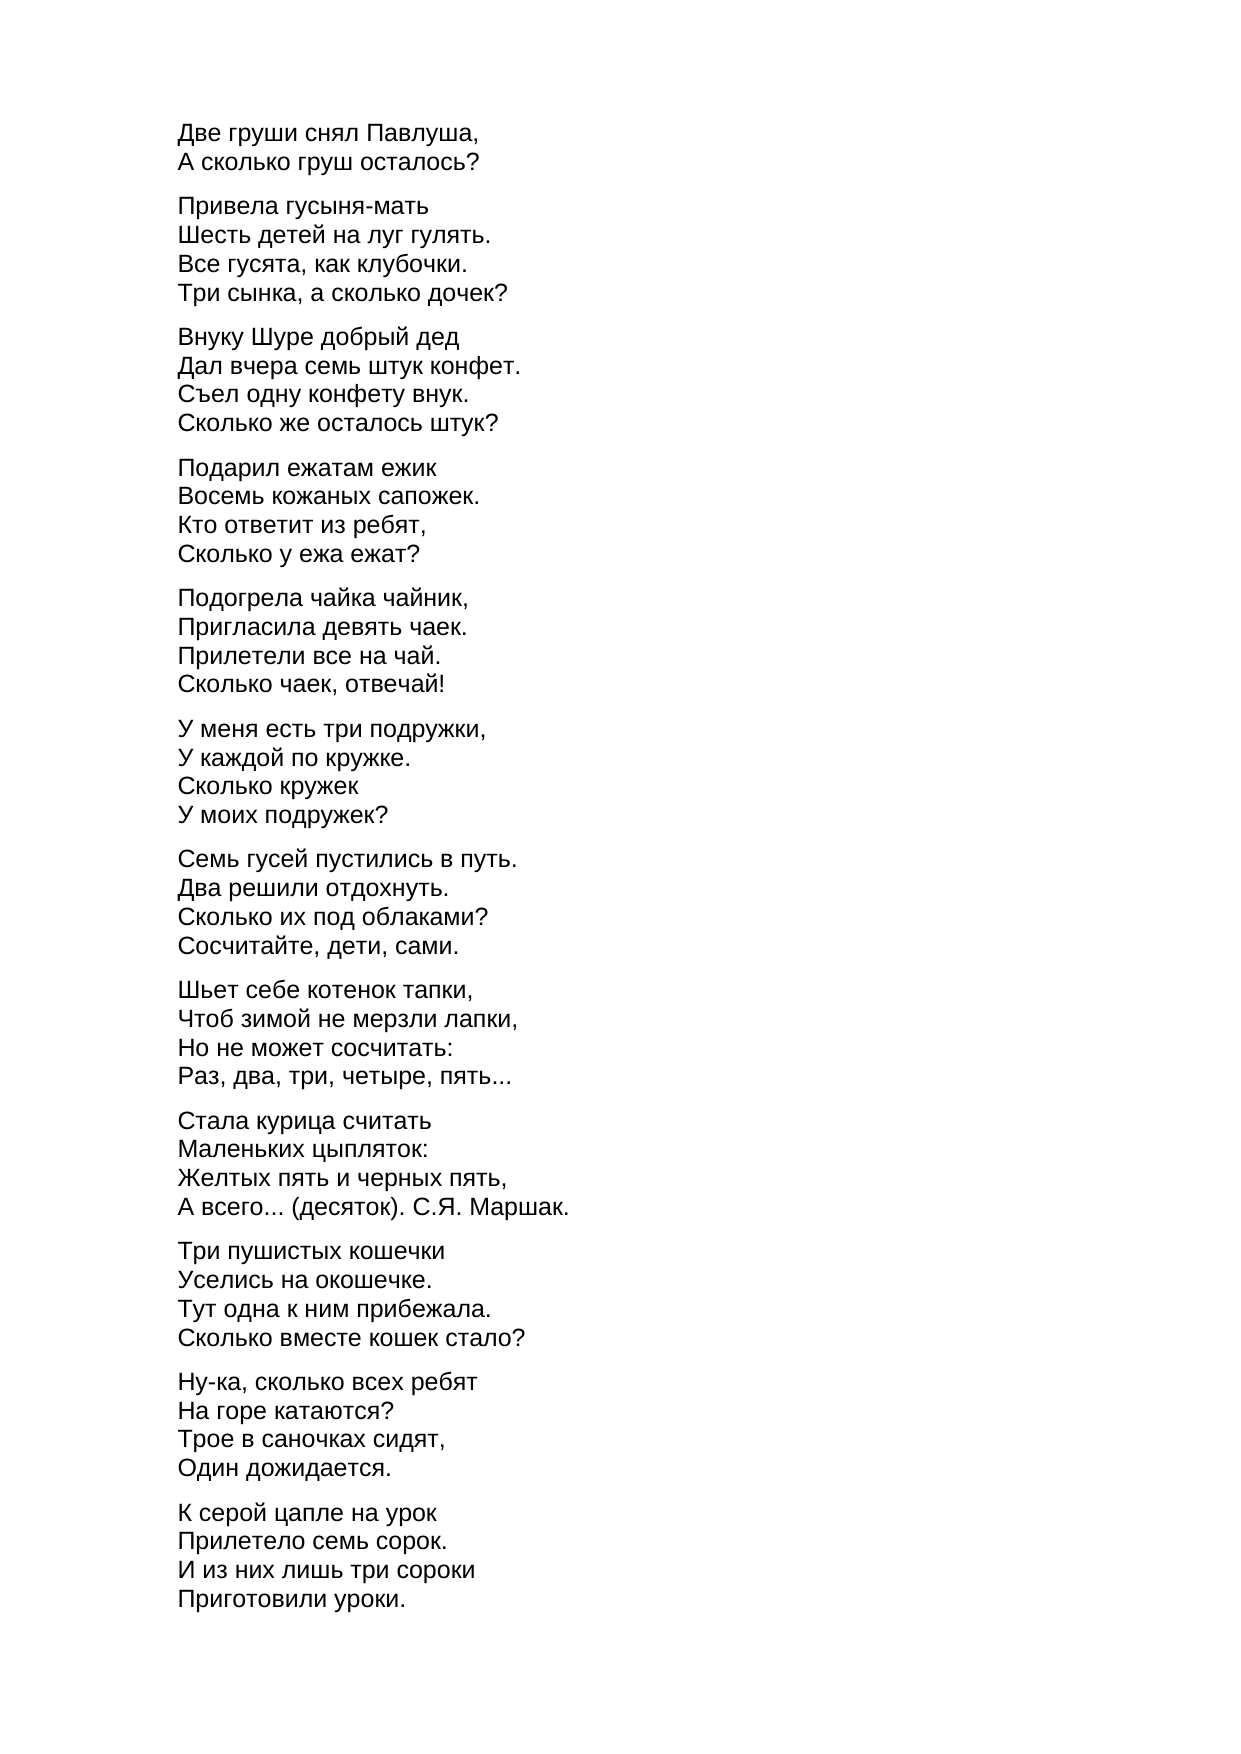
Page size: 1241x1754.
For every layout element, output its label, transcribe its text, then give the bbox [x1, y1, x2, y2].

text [177, 1497, 1152, 1612]
text Внуку Шуре добрый дед Дал вчера семь штук конфет. Съел одну конфету внук. Сколько же осталось штук? [177, 322, 1152, 437]
text Ну-ка, сколько всех ребят На горе катаются? Трое в саночках сидят, Один дожидается. [177, 1367, 1152, 1482]
text У меня есть три подружки, У каждой по кружке. Сколько кружек У моих подружек? [177, 714, 1152, 829]
text Подарил ежатам ежик Восемь кожаных сапожек. Кто ответит из ребят, Сколько у ежа ежат? [177, 452, 1152, 567]
text Семь гусей пустились в путь. Два решили отдохнуть. Сколько их под облаками? Сосчитайте, дети, сами. [177, 844, 1152, 959]
text Три пушистых кошечки Уселись на окошечке. Тут одна к ним прибежала. Сколько вместе кошек стало? [177, 1236, 1152, 1351]
text Стала курица считать Маленьких цыпляток: Желтых пять и черных пять, А всего... (десяток). С.Я. Маршак. [177, 1106, 1152, 1221]
text Шьет себе котенок тапки, Чтоб зимой не мерзли лапки, Но не может сосчитать: Раз, два, три, четыре, пять... [177, 975, 1152, 1090]
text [177, 118, 1152, 176]
text Подогрела чайка чайник, Пригласила девять чаек. Прилетели все на чай. Сколько чаек, отвечай! [177, 583, 1152, 698]
text Привела гусыня-мать Шесть детей на луг гулять. Все гусята, как клубочки. Три сынка, а сколько дочек? [177, 191, 1152, 306]
